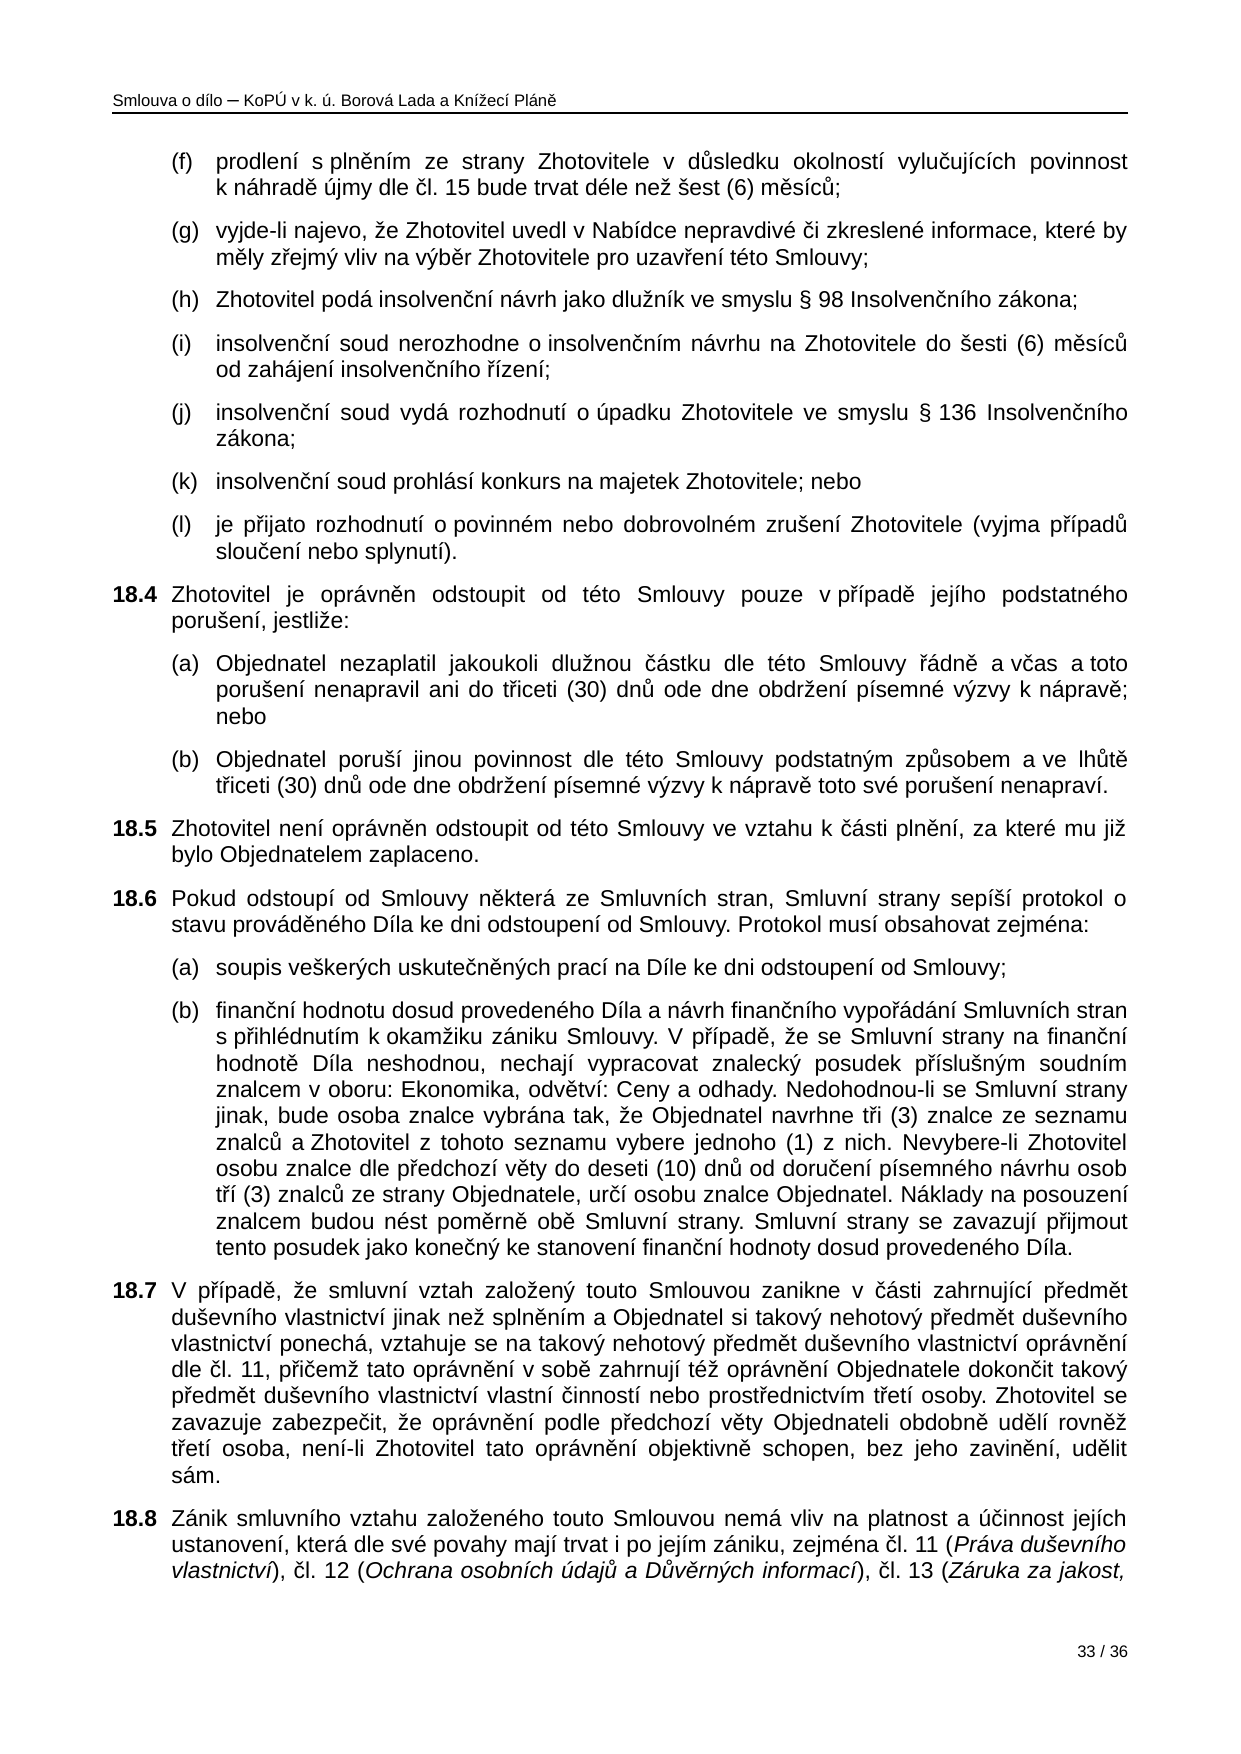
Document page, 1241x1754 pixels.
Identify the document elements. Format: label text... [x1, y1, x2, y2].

text V případě, že smluvní vztah založený touto Smlouvou zanikne v části zahrnující předmět duševního vlastnictví jinak než splněním a Objednatel si takový nehotový předmět duševního vlastnictví ponechá, vztahuje se na takový nehotový předmět duševního vlastnictví oprávnění dle čl. 11, přičemž tato oprávnění v sobě zahrnují též oprávnění Objednatele dokončit takový předmět duševního vlastnictví vlastní činností nebo prostřednictvím třetí osoby. Zhotovitel se zavazuje zabezpečit, že oprávnění podle předchozí věty Objednateli obdobně udělí rovněž třetí osoba, není-li Zhotovitel tato oprávnění objektivně schopen, bez jeho zavinění, udělit sám. [112, 1277, 1128, 1488]
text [112, 1504, 1128, 1584]
list soupis veškerých uskutečněných prací na Díle ke dni odstoupení od Smlouvy; [171, 954, 1128, 980]
text insolvenční soud nerozhodne o insolvenčním návrhu na Zhotovitele do šesti (6) měsíců od zahájení insolvenčního řízení; [171, 329, 1128, 382]
text insolvenční soud vydá rozhodnutí o úpadku Zhotovitele ve smyslu § 136 Insolvenčního zákona; [171, 399, 1128, 452]
text je přijato rozhodnutí o povinném nebo dobrovolném zrušení Zhotovitele (vyjma případů sloučení nebo splynutí). [171, 511, 1128, 564]
text Objednatel poruší jinou povinnost dle této Smlouvy podstatným způsobem a ve lhůtě třiceti (30) dnů ode dne obdržení písemné výzvy k nápravě toto své porušení nenapraví. [171, 746, 1128, 798]
text Zhotovitel není oprávněn odstoupit od této Smlouvy ve vztahu k části plnění, za které mu již bylo Objednatelem zaplaceno. [112, 815, 1128, 868]
list Objednatel nezaplatil jakoukoli dlužnou částku dle této Smlouvy řádně a včas a toto porušení nenapravil ani do třiceti (30) dnů ode dne obdržení písemné výzvy k nápravě; nebo [171, 650, 1128, 729]
text Zhotovitel podá insolvenční návrh jako dlužník ve smyslu § 98 Insolvenčního zákona; [171, 286, 1128, 313]
text vyjde-li najevo, že Zhotovitel uvedl v Nabídce nepravdivé či zkreslené informace, které by měly zřejmý vliv na výběr Zhotovitele pro uzavření této Smlouvy; [171, 217, 1128, 270]
text Pokud odstoupí od Smlouvy některá ze Smluvních stran, Smluvní strany sepíší protokol o stavu prováděného Díla ke dni odstoupení od Smlouvy. Protokol musí obsahovat zejména: [112, 884, 1128, 937]
text prodlení s plněním ze strany Zhotovitele v důsledku okolností vylučujících povinnost k náhradě újmy dle čl. 15 bude trvat déle než šest (6) měsíců; [171, 148, 1128, 200]
text Zhotovitel je oprávněn odstoupit od této Smlouvy pouze v případě jejího podstatného porušení, jestliže: [112, 581, 1128, 633]
list finanční hodnotu dosud provedeného Díla a návrh finančního vypořádání Smluvních stran s přihlédnutím k okamžiku zániku Smlouvy. V případě, že se Smluvní strany na finanční hodnotě Díla neshodnou, nechají vypracovat znalecký posudek příslušným soudním znalcem v oboru: Ekonomika, odvětví: Ceny a odhady. Nedohodnou-li se Smluvní strany jinak, bude osoba znalce vybrána tak, že Objednatel navrhne tři (3) znalce ze seznamu znalců a Zhotovitel z tohoto seznamu vybere jednoho (1) z nich. Nevybere-li Zhotovitel osobu znalce dle předchozí věty do deseti (10) dnů od doručení písemného návrhu osob tří (3) znalců ze strany Objednatele, určí osobu znalce Objednatel. Náklady na posouzení znalcem budou nést poměrně obě Smluvní strany. Smluvní strany se zavazují přijmout tento posudek jako konečný ke stanovení finanční hodnoty dosud provedeného Díla. [171, 997, 1128, 1260]
text insolvenční soud prohlásí konkurs na majetek Zhotovitele; nebo [171, 468, 1128, 494]
